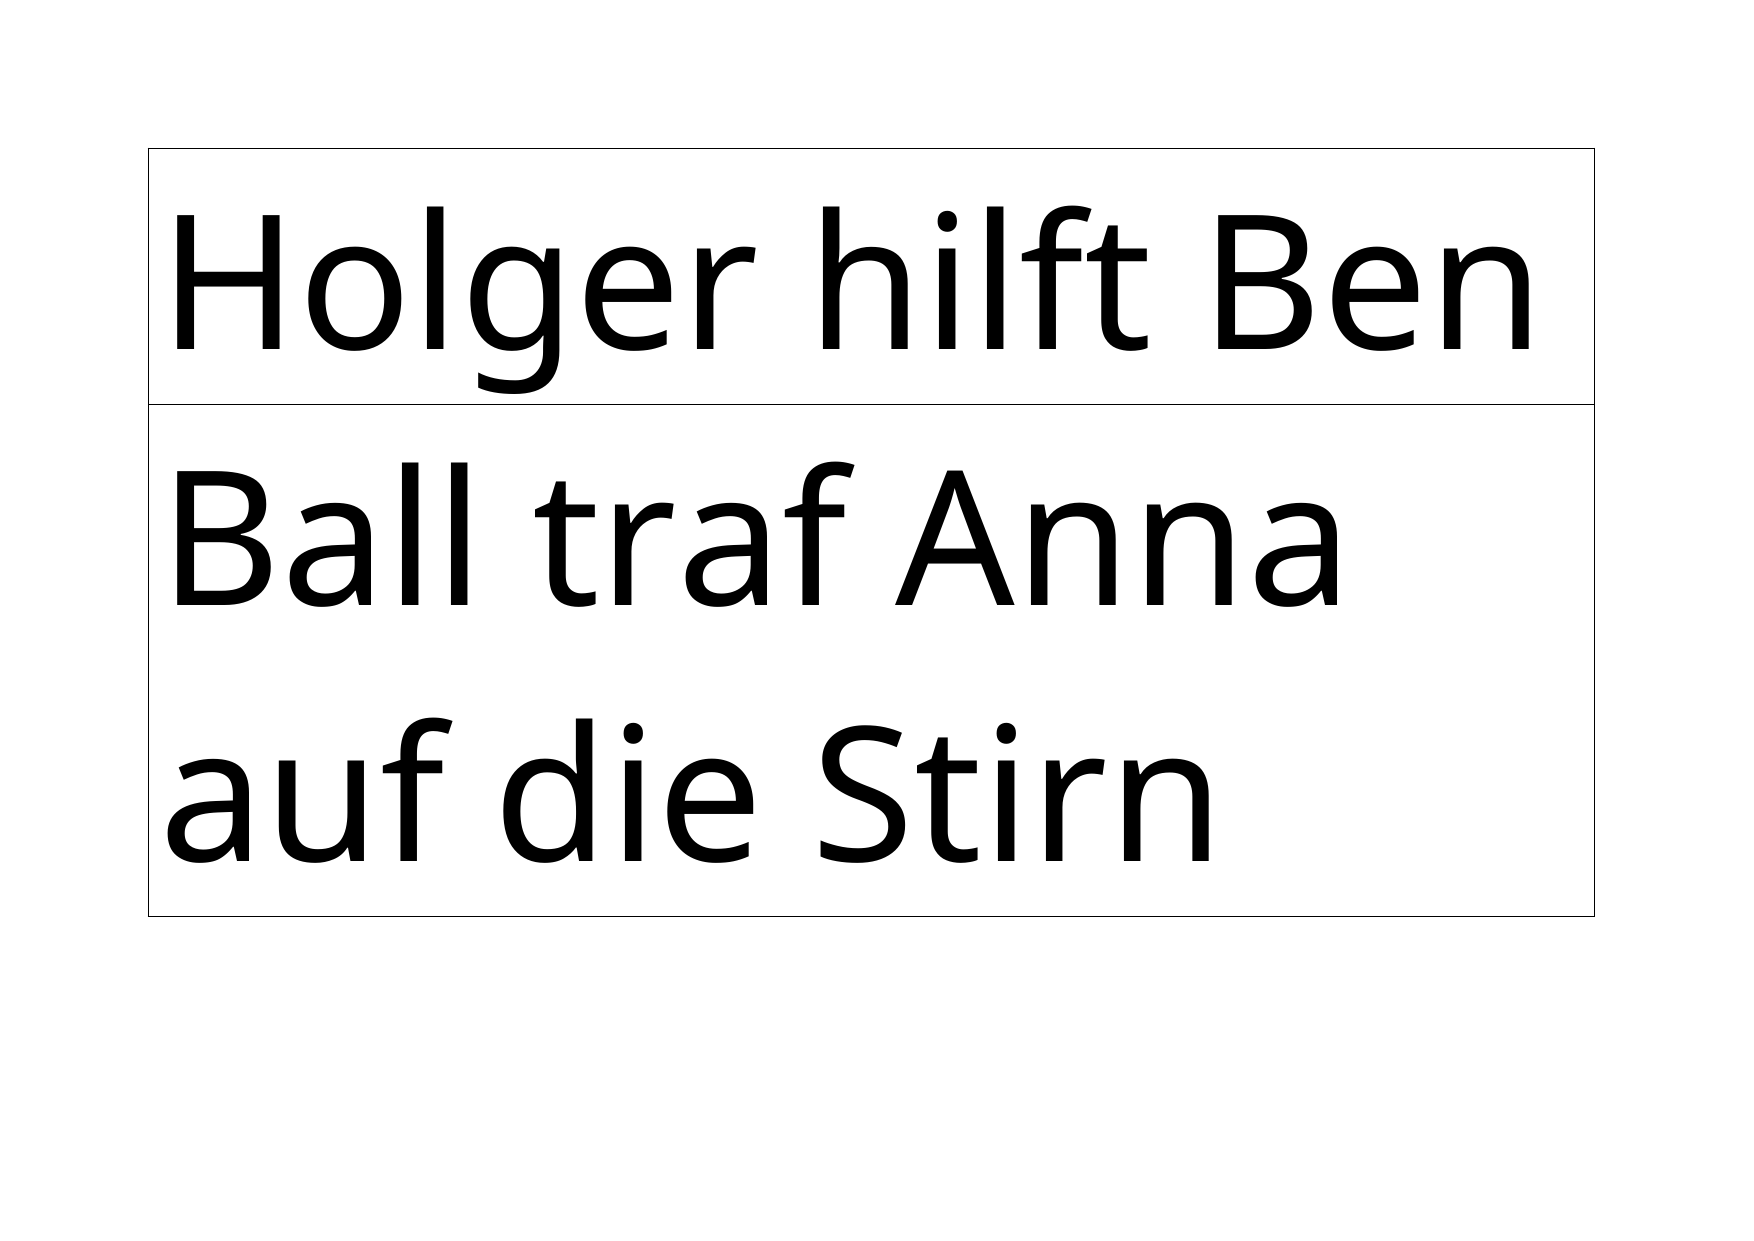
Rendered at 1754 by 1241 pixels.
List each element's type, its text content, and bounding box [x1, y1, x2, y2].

table_cell Ball traf Anna auf die Stirn [149, 405, 1594, 916]
table_cell Holger hilft Ben [149, 149, 1594, 404]
